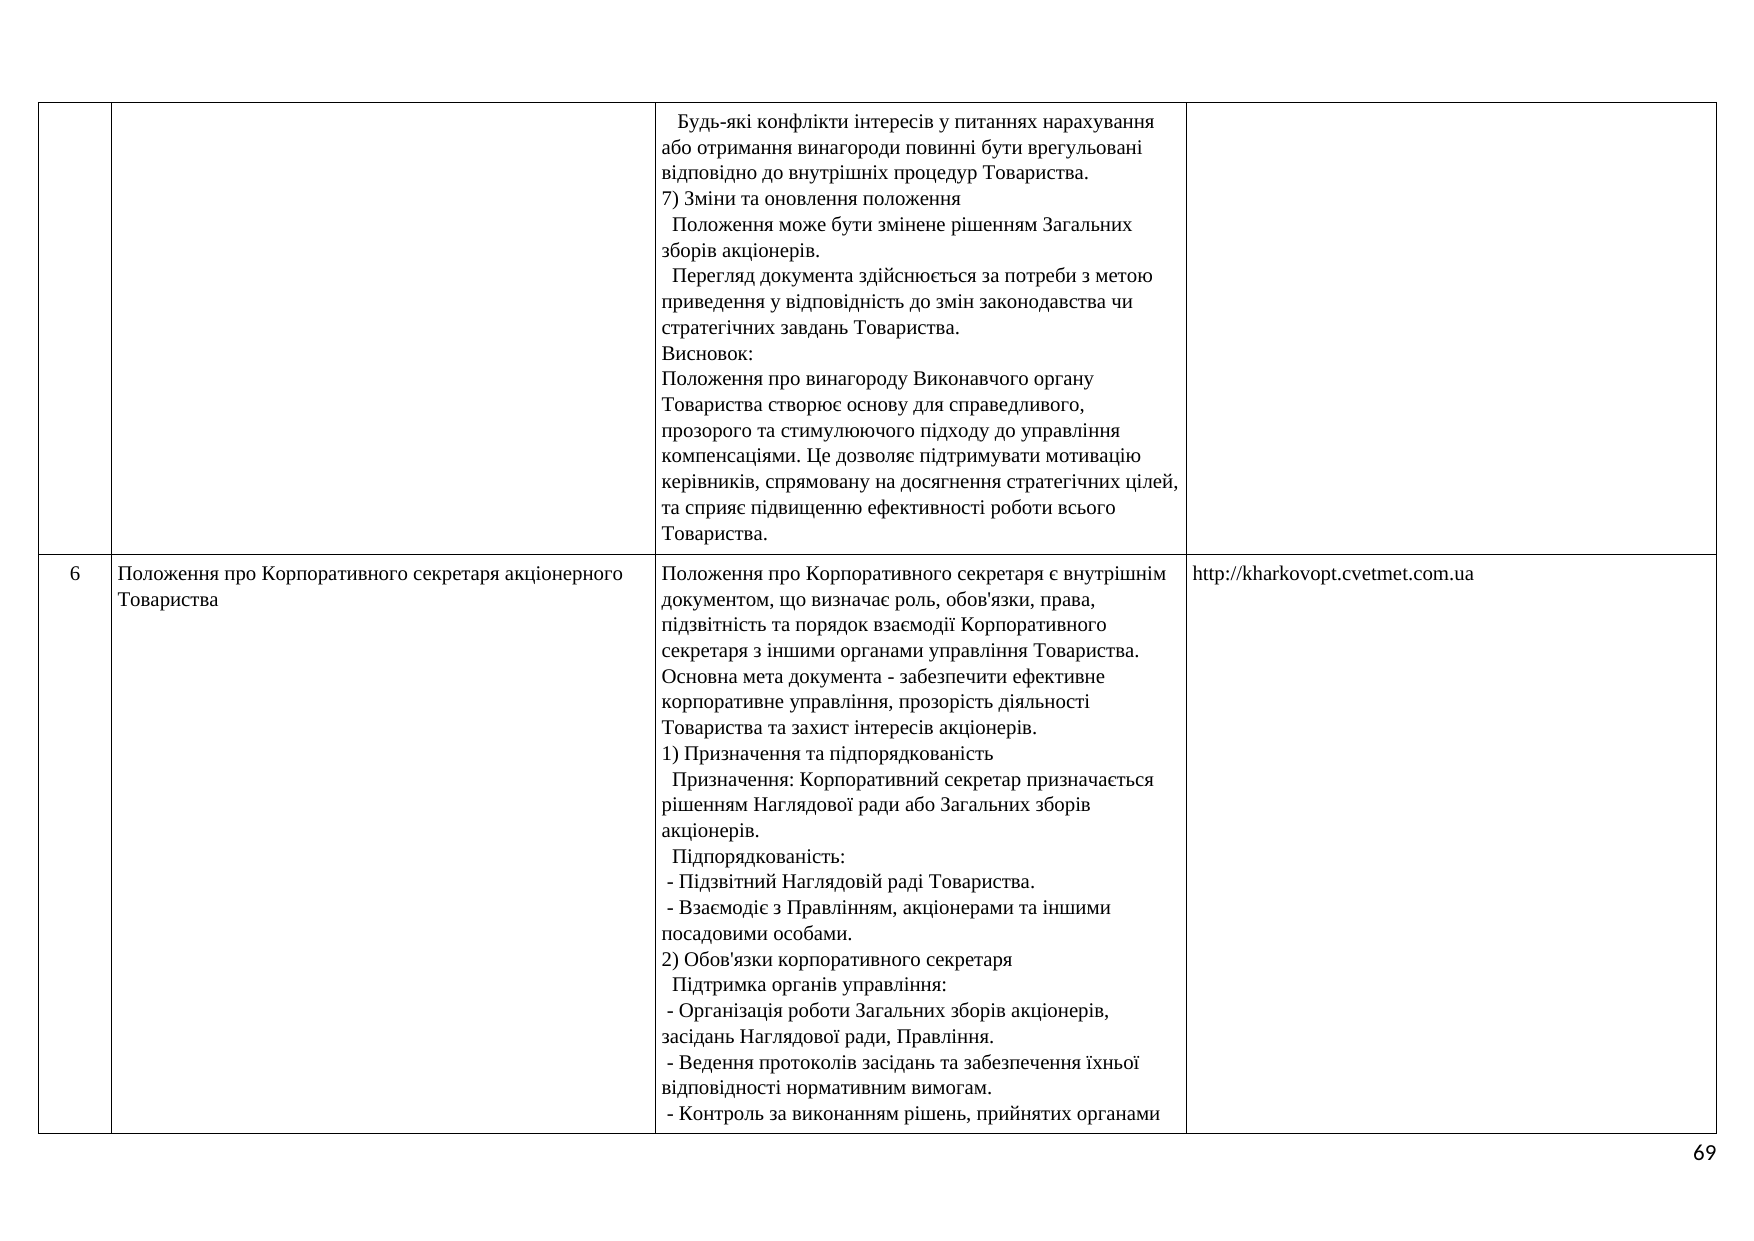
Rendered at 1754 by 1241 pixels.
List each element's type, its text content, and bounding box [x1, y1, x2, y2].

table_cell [656, 103, 1186, 554]
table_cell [112, 555, 655, 1132]
table_cell 5 [39, 103, 111, 554]
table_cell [112, 103, 655, 554]
table_cell 6 [39, 555, 111, 1132]
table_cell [1187, 555, 1716, 1132]
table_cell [656, 555, 1186, 1132]
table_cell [1187, 103, 1716, 554]
